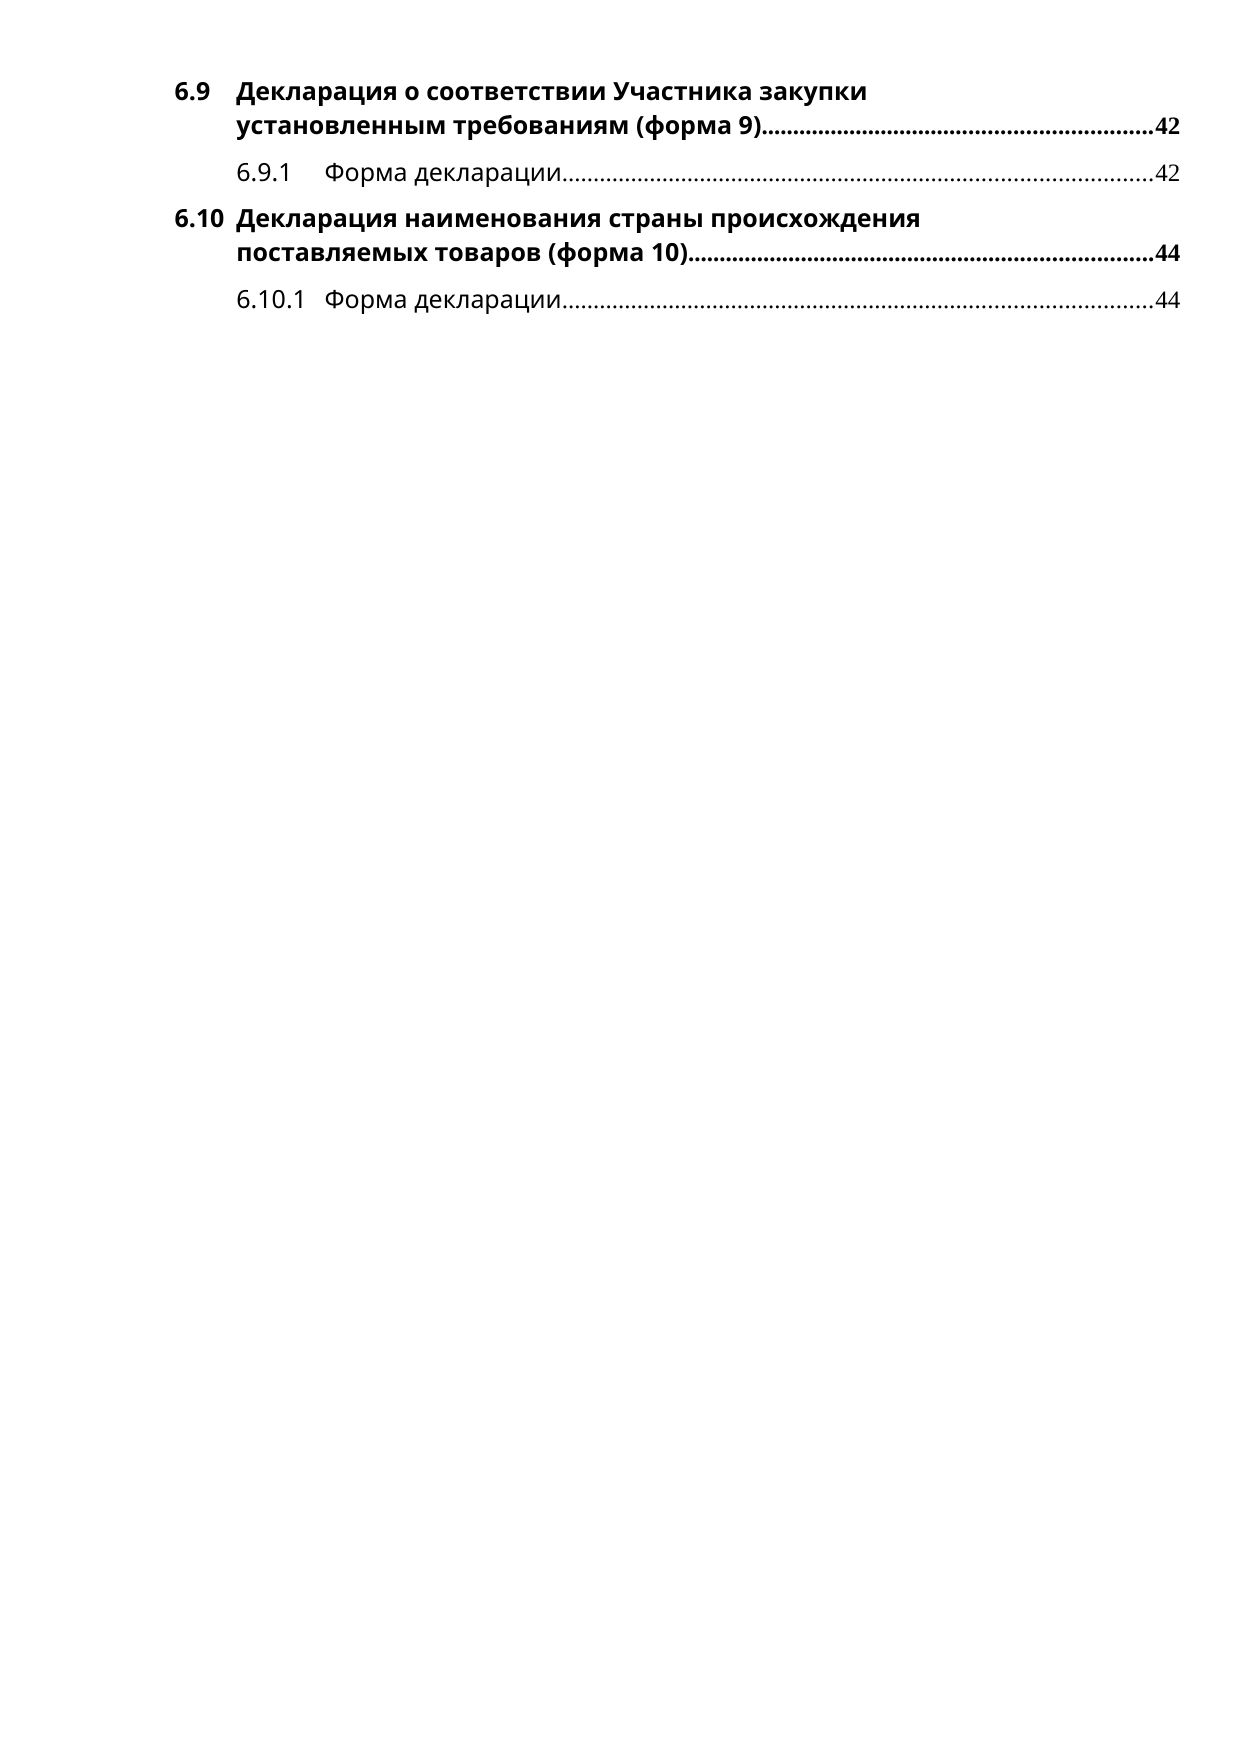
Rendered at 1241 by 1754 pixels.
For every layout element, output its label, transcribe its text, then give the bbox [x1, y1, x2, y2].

text 6.10.1 Форма декларации 44 [236, 282, 1063, 316]
text 6.9 Декларация о соответствии Участника закупки установленным требованиям (форма 9) 42 [174, 74, 1063, 142]
text 6.10 Декларация наименования страны происхождения поставляемых товаров (форма 10) 44 [174, 201, 1063, 269]
text 6.9.1 Форма декларации 42 [236, 154, 1063, 188]
